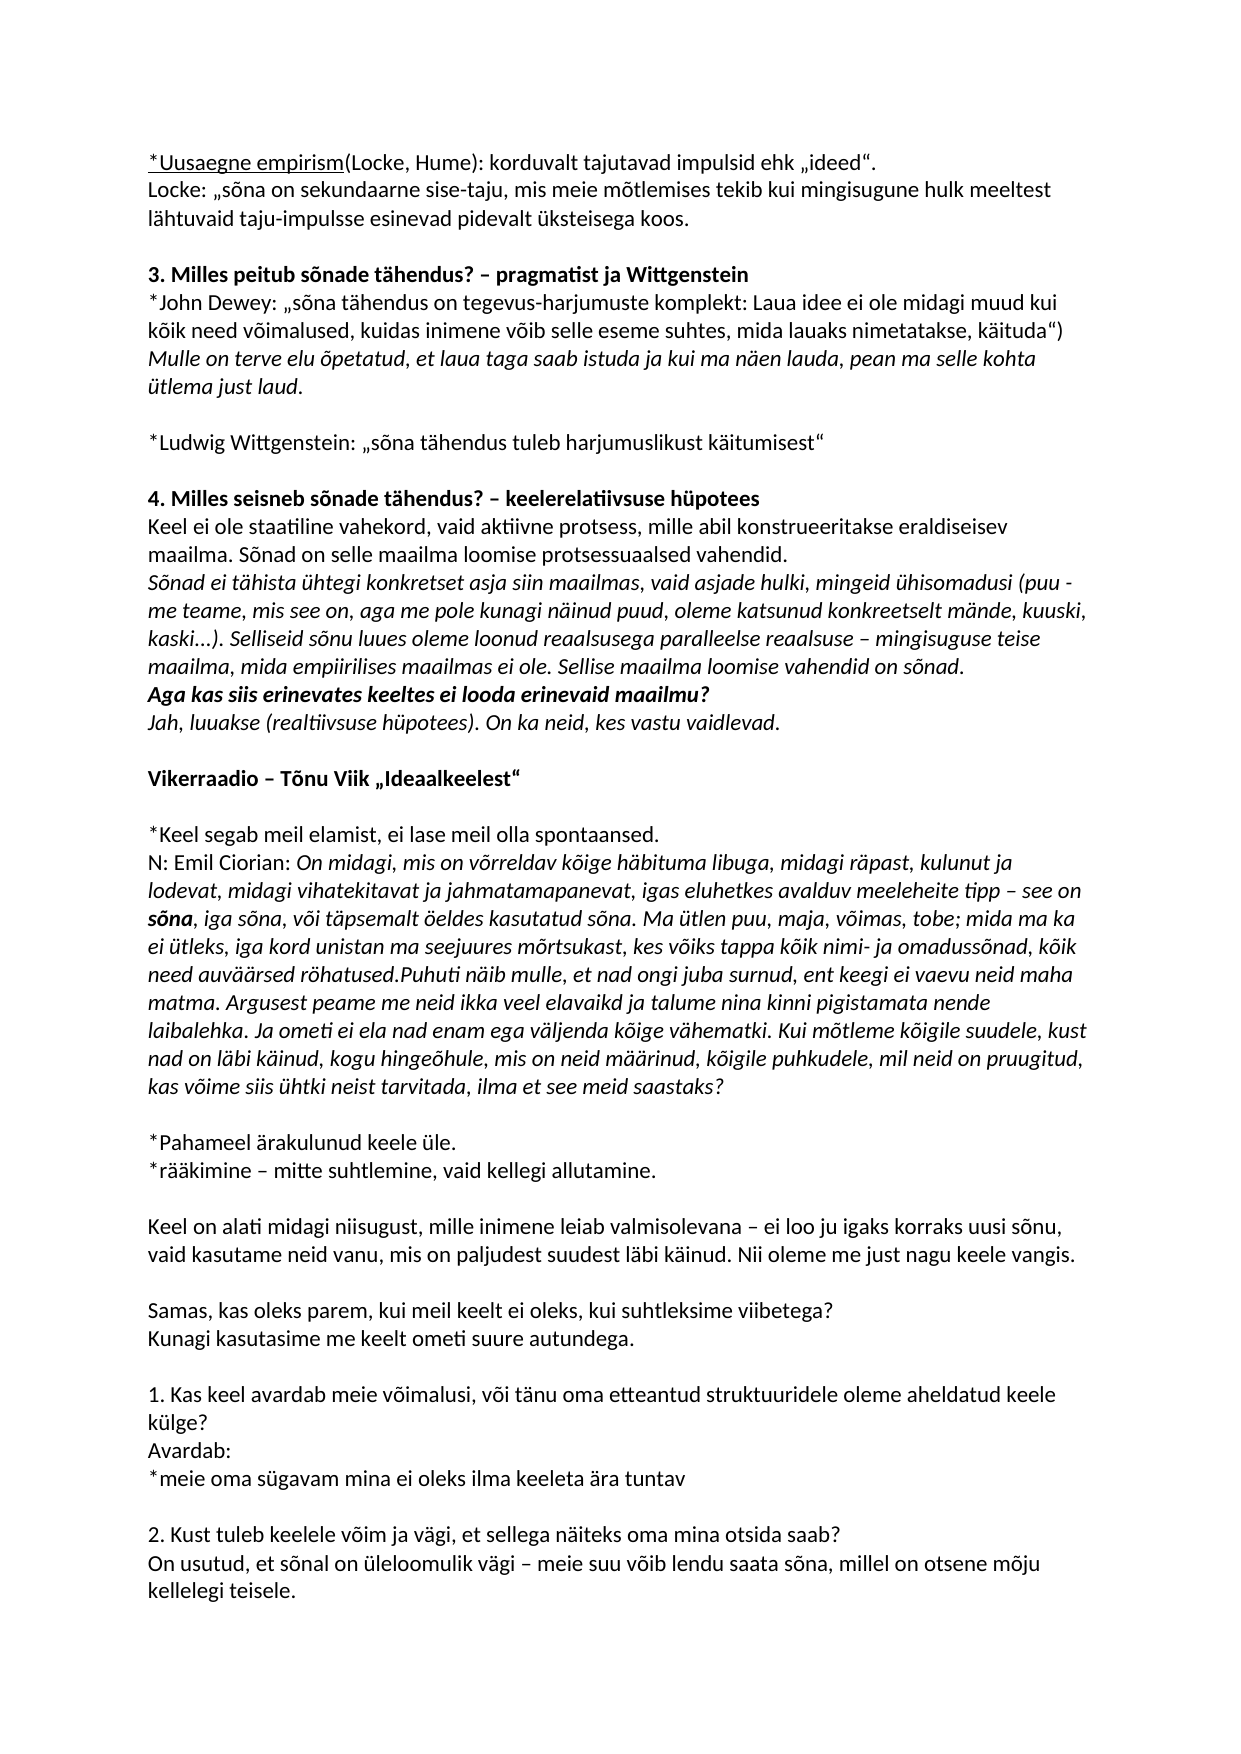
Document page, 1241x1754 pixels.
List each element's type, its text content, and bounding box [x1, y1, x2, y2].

text Keel ei ole staatiline vahekord, vaid aktiivne protsess, mille abil konstrueeritakse eraldiseisev maailma. Sõnad on selle maailma loomise protsessuaalsed vahendid. [148, 512, 1093, 568]
text *John Dewey: „sõna tähendus on tegevus-harjumuste komplekt: Laua idee ei ole midagi muud kui kõik need võimalused, kuidas inimene võib selle eseme suhtes, mida lauaks nimetatakse, käituda“) [148, 288, 1093, 344]
text Aga kas siis erinevates keeltes ei looda erinevaid maailmu? [148, 680, 1093, 708]
text 4. Milles seisneb sõnade tähendus? – keelerelatiivsuse hüpotees [148, 484, 1093, 512]
text 1. Kas keel avardab meie võimalusi, või tänu oma etteantud struktuuridele oleme aheldatud keele külge? [148, 1381, 1093, 1437]
text Samas, kas oleks parem, kui meil keelt ei oleks, kui suhtleksime viibetega? [148, 1296, 1093, 1324]
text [148, 1521, 1093, 1605]
text Keel on alati midagi niisugust, mille inimene leiab valmisolevana – ei loo ju igaks korraks uusi sõnu, vaid kasutame neid vanu, mis on paljudest suudest läbi käinud. Nii oleme me just nagu keele vangis. [148, 1212, 1093, 1268]
text Locke: „sõna on sekundaarne sise-taju, mis meie mõtlemises tekib kui mingisugune hulk meeltest lähtuvaid taju-impulsse esinevad pidevalt üksteisega koos. [148, 176, 1093, 232]
text Kunagi kasutasime me keelt ometi suure autundega. [148, 1324, 1093, 1352]
text Vikerraadio – Tõnu Viik „Ideaalkeelest“ [148, 764, 1093, 792]
text Sõnad ei tähista ühtegi konkretset asja siin maailmas, vaid asjade hulki, mingeid ühisomadusi (puu - me teame, mis see on, aga me pole kunagi näinud puud, oleme katsunud konkreetselt mände, kuuski, kaski...). Selliseid sõnu luues oleme loonud reaalsusega paralleelse reaalsuse – mingisuguse teise maailma, mida empiirilises maailmas ei ole. Sellise maailma loomise vahendid on sõnad. [148, 568, 1093, 680]
text Jah, luuakse (realtiivsuse hüpotees). On ka neid, kes vastu vaidlevad. [148, 708, 1093, 736]
text *Keel segab meil elamist, ei lase meil olla spontaansed. N: Emil Ciorian: On midagi, mis on võrreldav kõige häbituma libuga, midagi räpast, kulunut ja lodevat, midagi vihatekitavat ja jahmatamapanevat, igas eluhetkes avalduv meeleheite tipp – see on sõna, iga sõna, või täpsemalt öeldes kasutatud sõna. Ma ütlen puu, maja, võimas, tobe; mida ma ka ei ütleks, iga kord unistan ma seejuures mõrtsukast, kes võiks tappa kõik nimi- ja omadussõnad, kõik need auväärsed röhatused.Puhuti näib mulle, et nad ongi juba surnud, ent keegi ei vaevu neid maha matma. Argusest peame me neid ikka veel elavaikd ja talume nina kinni pigistamata nende laibalehka. Ja ometi ei ela nad enam ega väljenda kõige vähematki. Kui mõtleme kõigile suudele, kust nad on läbi käinud, kogu hingeõhule, mis on neid määrinud, kõigile puhkudele, mil neid on pruugitud, kas võime siis ühtki neist tarvitada, ilma et see meid saastaks? [148, 820, 1093, 1100]
text Mulle on terve elu õpetatud, et laua taga saab istuda ja kui ma näen lauda, pean ma selle kohta ütlema just laud. [148, 344, 1093, 400]
text *Ludwig Wittgenstein: „sõna tähendus tuleb harjumuslikust käitumisest“ [148, 428, 1093, 456]
text 3. Milles peitub sõnade tähendus? – pragmatist ja Wittgenstein [148, 260, 1093, 288]
text Avardab: *meie oma sügavam mina ei oleks ilma keeleta ära tuntav [148, 1437, 1093, 1493]
text *Uusaegne empirism(Locke, Hume): korduvalt tajutavad impulsid ehk „ideed“. [148, 148, 1093, 176]
text *Pahameel ärakulunud keele üle. *rääkimine – mitte suhtlemine, vaid kellegi allutamine. [148, 1128, 1093, 1184]
